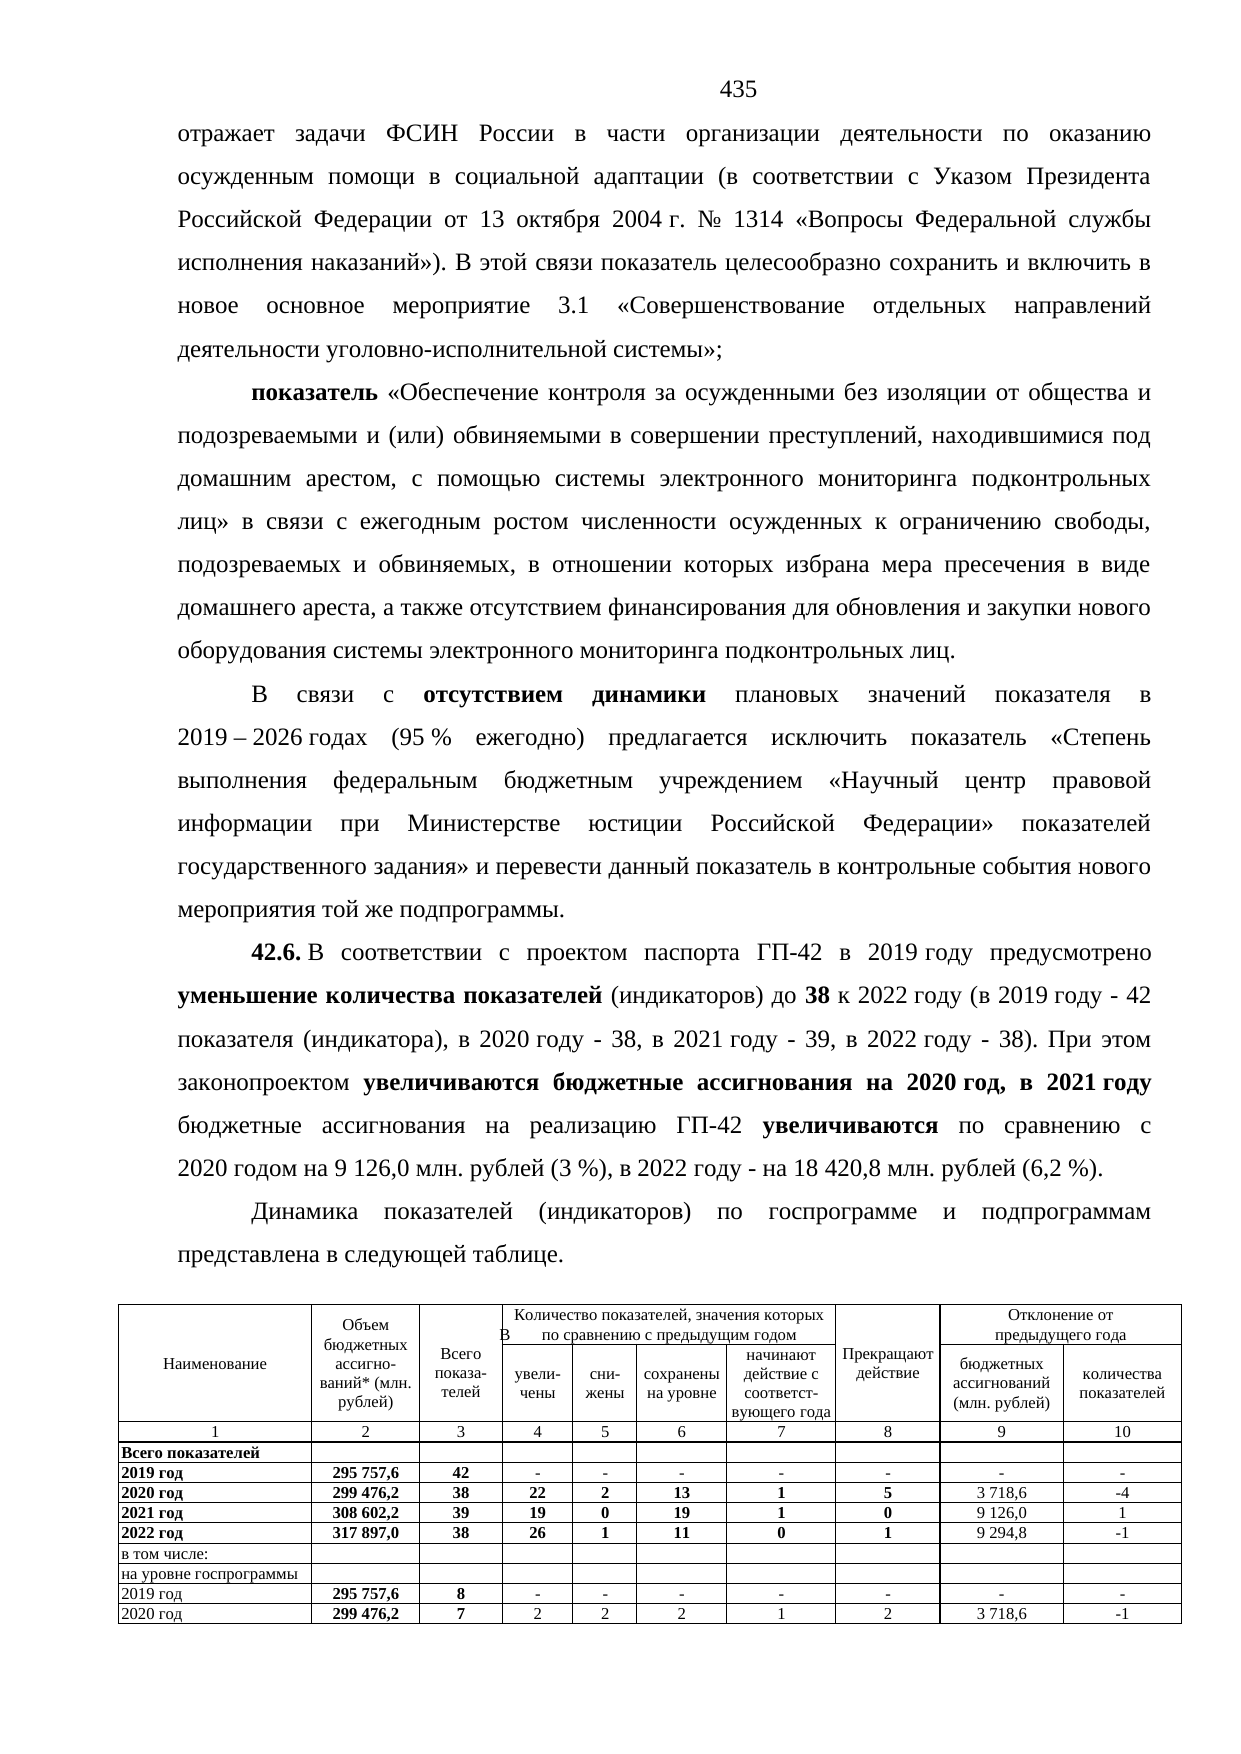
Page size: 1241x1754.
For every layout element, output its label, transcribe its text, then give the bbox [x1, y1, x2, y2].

table_cell на уровне госпрограммы [119, 1564, 311, 1583]
table_cell 1 [1064, 1503, 1181, 1522]
text показатель «Обеспечение контроля за осужденными без изоляции от общества и подозреваемыми и (или) обвиняемыми в совершении преступлений, находившимися под домашним арестом, с помощью системы электронного мониторинга подконтрольных лиц» в связи с ежегодным ростом численности осужденных к ограничению свободы, подозреваемых и обвиняемых, в отношении которых избрана мера пресечения в виде домашнего ареста, а также отсутствием финансирования для обновления и закупки нового оборудования системы электронного мониторинга подконтрольных лиц. [177, 377, 1152, 664]
table_cell 2019 год [119, 1584, 311, 1603]
text 42.6. В соответствии с проектом паспорта ГП-42 в 2019 году предусмотрено уменьшение количества показателей (индикаторов) до 38 к 2022 году (в 2019 году - 42 показателя (индикатора), в 2020 году - 38, в 2021 году - 39, в 2022 году - 38). При этом законопроектом увеличиваются бюджетные ассигнования на 2020 год, в 2021 году бюджетные ассигнования на реализацию ГП-42 увеличиваются по сравнению с 2020 годом на 9 126,0 млн. рублей (3 %), в 2022 году - на 18 420,8 млн. рублей (6,2 %). [177, 937, 1152, 1182]
table_cell - [1064, 1584, 1181, 1603]
table_header Наименование [119, 1305, 311, 1421]
table_cell 5 [573, 1422, 636, 1441]
table_cell 2021 год [119, 1503, 311, 1522]
table_cell 38 [420, 1483, 502, 1502]
table_cell - [727, 1584, 835, 1603]
table_cell 3 [420, 1422, 502, 1441]
table_cell 2022 год [119, 1523, 311, 1542]
table_cell [637, 1564, 726, 1583]
table_cell сни-жены [573, 1345, 636, 1421]
table_cell 7 [420, 1604, 502, 1623]
table_cell 5 [836, 1483, 939, 1502]
table_cell 299 476,2 [312, 1483, 419, 1502]
table_cell Всего показателей [119, 1443, 311, 1462]
table_cell [573, 1544, 636, 1563]
table_cell 8 [836, 1422, 939, 1441]
table_cell 1 [727, 1604, 835, 1623]
table_cell 7 [727, 1422, 835, 1441]
table_cell [420, 1443, 502, 1462]
table_cell 1 [573, 1523, 636, 1542]
table_cell [836, 1544, 939, 1563]
table_cell в том числе: [119, 1544, 311, 1563]
table_cell 2020 год [119, 1604, 311, 1623]
table_cell -1 [1064, 1604, 1181, 1623]
table_cell 22 [503, 1483, 572, 1502]
table_cell 317 897,0 [312, 1523, 419, 1542]
table_cell [573, 1443, 636, 1462]
table_cell [312, 1564, 419, 1583]
table_cell [312, 1544, 419, 1563]
table_cell - [1064, 1463, 1181, 1482]
table_cell бюджетных ассигнований (млн. рублей) [941, 1345, 1063, 1421]
table_cell сохранены на уровне [637, 1345, 726, 1421]
table_cell 9 [941, 1422, 1063, 1441]
table_cell -1 [1064, 1523, 1181, 1542]
table_cell 1 [727, 1483, 835, 1502]
table_cell - [941, 1584, 1063, 1603]
table_cell - [503, 1584, 572, 1603]
table_cell [503, 1443, 572, 1462]
table_cell 2 [573, 1483, 636, 1502]
table_cell 2 [573, 1604, 636, 1623]
table_cell начинают действие с соответст-вующего года [727, 1345, 835, 1421]
table_cell 8 [420, 1584, 502, 1603]
table_cell 4 [503, 1422, 572, 1441]
table_cell 2 [637, 1604, 726, 1623]
table_cell -4 [1064, 1483, 1181, 1502]
table_cell [836, 1443, 939, 1462]
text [177, 118, 1152, 362]
table_cell 3 718,6 [941, 1483, 1063, 1502]
table_cell 0 [573, 1503, 636, 1522]
table_cell - [503, 1463, 572, 1482]
table_cell 10 [1064, 1422, 1181, 1441]
table_cell [637, 1443, 726, 1462]
table_cell - [573, 1584, 636, 1603]
table_cell [727, 1544, 835, 1563]
table_cell [941, 1564, 1063, 1583]
table_header Прекращают действие [836, 1305, 939, 1421]
table_cell 9 126,0 [941, 1503, 1063, 1522]
text Динамика показателей (индикаторов) по госпрограмме и подпрограммам представлена в следующей таблице. [177, 1196, 1152, 1268]
table_cell [420, 1564, 502, 1583]
table_cell [941, 1544, 1063, 1563]
text В связи с отсутствием динамики плановых значений показателя в 2019 – 2026 годах (95 % ежегодно) предлагается исключить показатель «Степень выполнения федеральным бюджетным учреждением «Научный центр правовой информации при Министерстве юстиции Российской Федерации» показателей государственного задания» и перевести данный показатель в контрольные события нового мероприятия той же подпрограммы. [177, 679, 1152, 923]
table_header Объем бюджетных ассигно-ваний* (млн. рублей) [312, 1305, 419, 1421]
table_cell 11 [637, 1523, 726, 1542]
table_cell 42 [420, 1463, 502, 1482]
table_cell 3 718,6 [941, 1604, 1063, 1623]
table_cell 0 [836, 1503, 939, 1522]
table_cell 2020 год [119, 1483, 311, 1502]
table_cell - [727, 1463, 835, 1482]
table_cell 19 [637, 1503, 726, 1522]
table_cell - [836, 1463, 939, 1482]
table_cell [1064, 1564, 1181, 1583]
table_cell 13 [637, 1483, 726, 1502]
table_cell 1 [727, 1503, 835, 1522]
table_cell [727, 1443, 835, 1462]
table_cell [1064, 1443, 1181, 1462]
table_cell 6 [637, 1422, 726, 1441]
table_header Отклонение от предыдущего года [941, 1305, 1181, 1343]
table_cell 2 [312, 1422, 419, 1441]
table_cell 1 [119, 1422, 311, 1441]
table_cell 38 [420, 1523, 502, 1542]
table_cell - [637, 1463, 726, 1482]
table_cell 0 [727, 1523, 835, 1542]
table_cell 19 [503, 1503, 572, 1522]
table_cell 9 294,8 [941, 1523, 1063, 1542]
table_cell 2 [836, 1604, 939, 1623]
table_cell 2019 год [119, 1463, 311, 1482]
table_cell [836, 1564, 939, 1583]
table_cell [1064, 1544, 1181, 1563]
table_cell [573, 1564, 636, 1583]
table_cell 39 [420, 1503, 502, 1522]
table_cell - [836, 1584, 939, 1603]
table_cell 2 [503, 1604, 572, 1623]
table_header Количество показателей, значения которых по сравнению с предыдущим годом [503, 1305, 835, 1343]
table_cell 308 602,2 [312, 1503, 419, 1522]
table_cell 299 476,2 [312, 1604, 419, 1623]
table_cell [941, 1443, 1063, 1462]
table_cell [420, 1544, 502, 1563]
table_cell [312, 1443, 419, 1462]
table_cell - [637, 1584, 726, 1603]
table_cell - [941, 1463, 1063, 1482]
table_cell 26 [503, 1523, 572, 1542]
table_cell - [573, 1463, 636, 1482]
table_cell количества показателей [1064, 1345, 1181, 1421]
table_header ВВсего показа-телей [420, 1305, 502, 1421]
table_cell 1 [836, 1523, 939, 1542]
table_cell [503, 1544, 572, 1563]
table_cell 295 757,6 [312, 1463, 419, 1482]
table_cell [637, 1544, 726, 1563]
table_cell [727, 1564, 835, 1583]
table_cell [503, 1564, 572, 1583]
table_cell увели-чены [503, 1345, 572, 1421]
table_cell 295 757,6 [312, 1584, 419, 1603]
